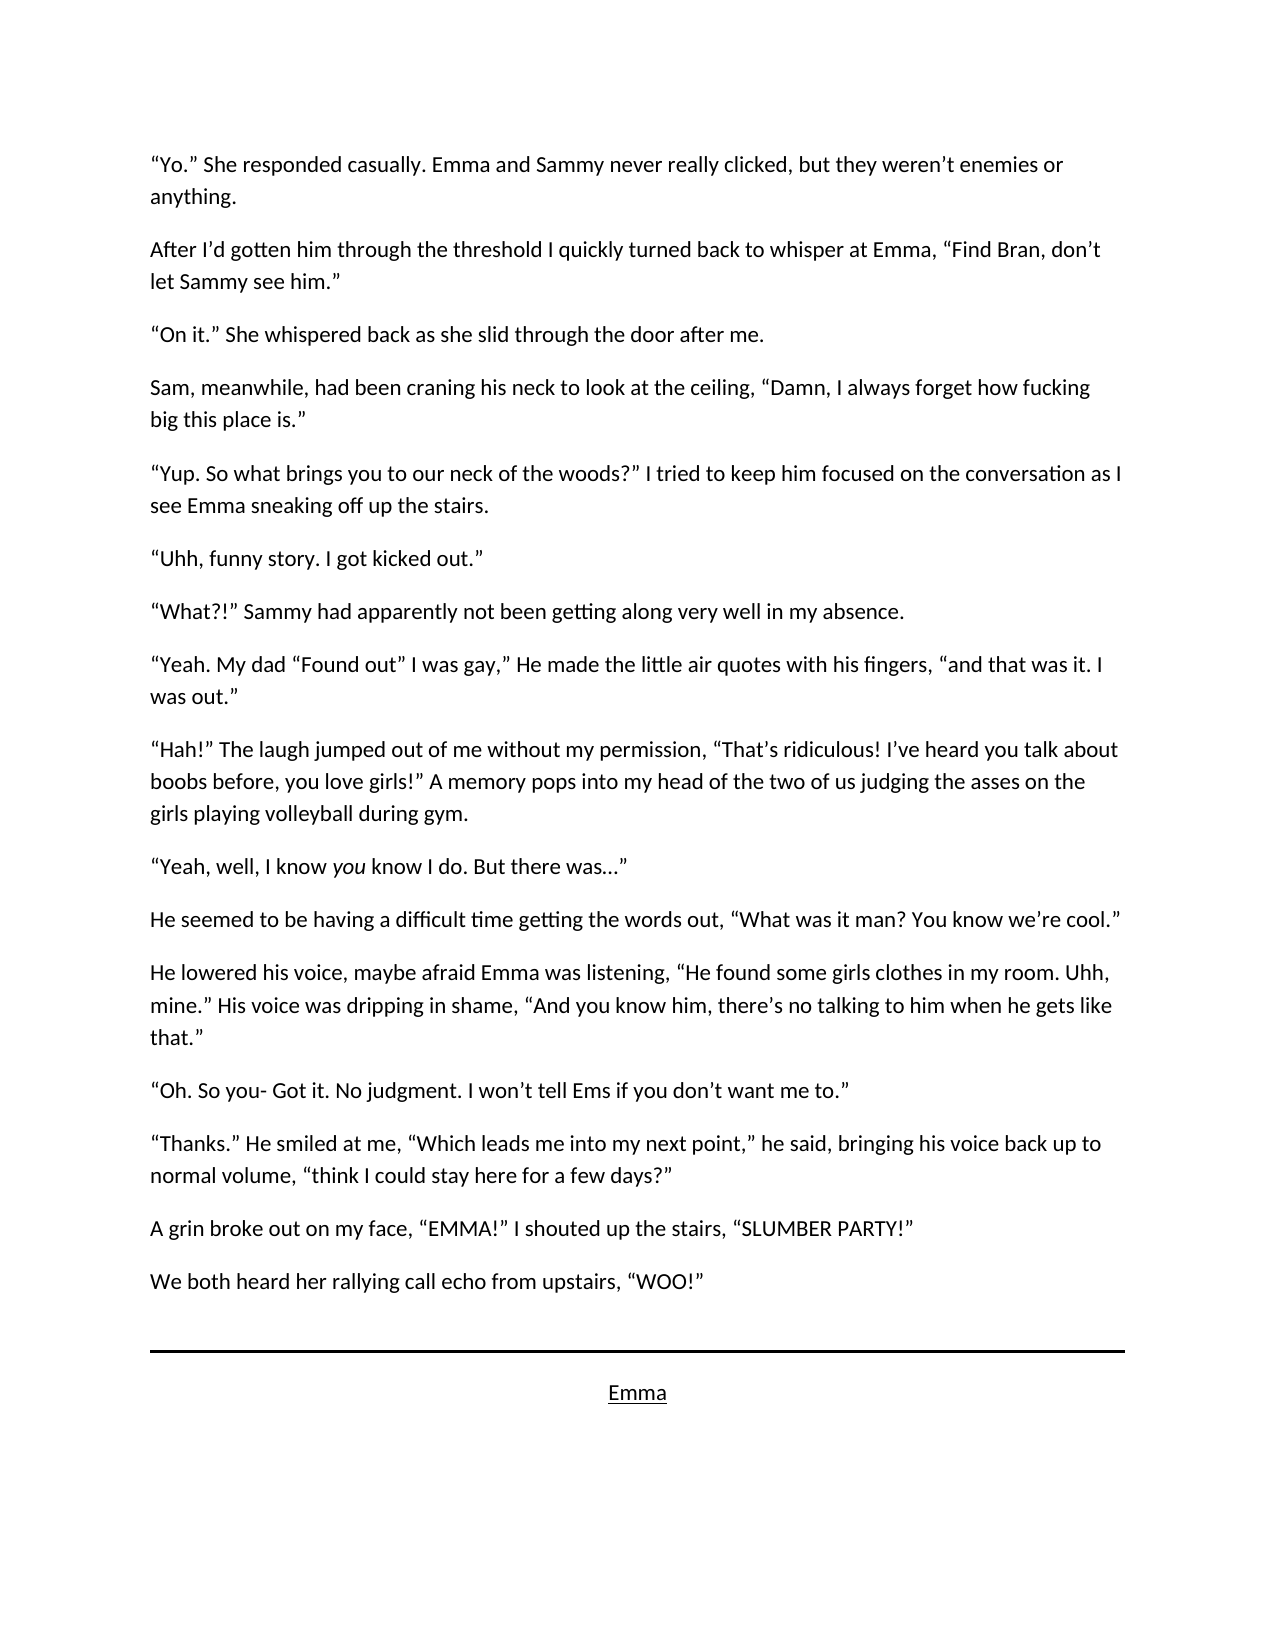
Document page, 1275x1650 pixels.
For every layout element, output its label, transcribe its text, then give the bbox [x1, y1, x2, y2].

text After I’d gotten him through the threshold I quickly turned back to whisper at Emma, “Find Bran, don’t let Sammy see him.” [150, 235, 1125, 295]
text We both heard her rallying call echo from upstairs, “WOO!” [150, 1267, 1125, 1295]
text “Yo.” She responded casually. Emma and Sammy never really clicked, but they weren’t enemies or anything. [150, 150, 1125, 210]
text Emma [150, 1378, 1125, 1406]
text “Uhh, funny story. I got kicked out.” [150, 544, 1125, 572]
text “Thanks.” He smiled at me, “Which leads me into my next point,” he said, bringing his voice back up to normal volume, “think I could stay here for a few days?” [150, 1129, 1125, 1189]
text “Yup. So what brings you to our neck of the woods?” I tried to keep him focused on the conversation as I see Emma sneaking off up the stairs. [150, 459, 1125, 519]
text “Yeah, well, I know you know I do. But there was…” [150, 852, 1125, 881]
text He seemed to be having a difficult time getting the words out, “What was it man? You know we’re cool.” [150, 906, 1125, 933]
text A grin broke out on my face, “EMMA!” I shouted up the stairs, “SLUMBER PARTY!” [150, 1214, 1125, 1242]
text “What?!” Sammy had apparently not been getting along very well in my absence. [150, 597, 1125, 625]
text He lowered his voice, maybe afraid Emma was listening, “He found some girls clothes in my room. Uhh, mine.” His voice was dripping in shame, “And you know him, there’s no talking to him when he gets like that.” [150, 958, 1125, 1051]
text Sam, meanwhile, had been craning his neck to look at the ceiling, “Damn, I always forget how fucking big this place is.” [150, 373, 1125, 434]
text “On it.” She whispered back as she slid through the door after me. [150, 320, 1125, 348]
text “Hah!” The laugh jumped out of me without my permission, “That’s ridiculous! I’ve heard you talk about boobs before, you love girls!” A memory pops into my head of the two of us judging the asses on the girls playing volleyball during gym. [150, 735, 1125, 827]
text “Yeah. My dad “Found out” I was gay,” He made the little air quotes with his fingers, “and that was it. I was out.” [150, 650, 1125, 710]
text “Oh. So you- Got it. No judgment. I won’t tell Ems if you don’t want me to.” [150, 1076, 1125, 1104]
